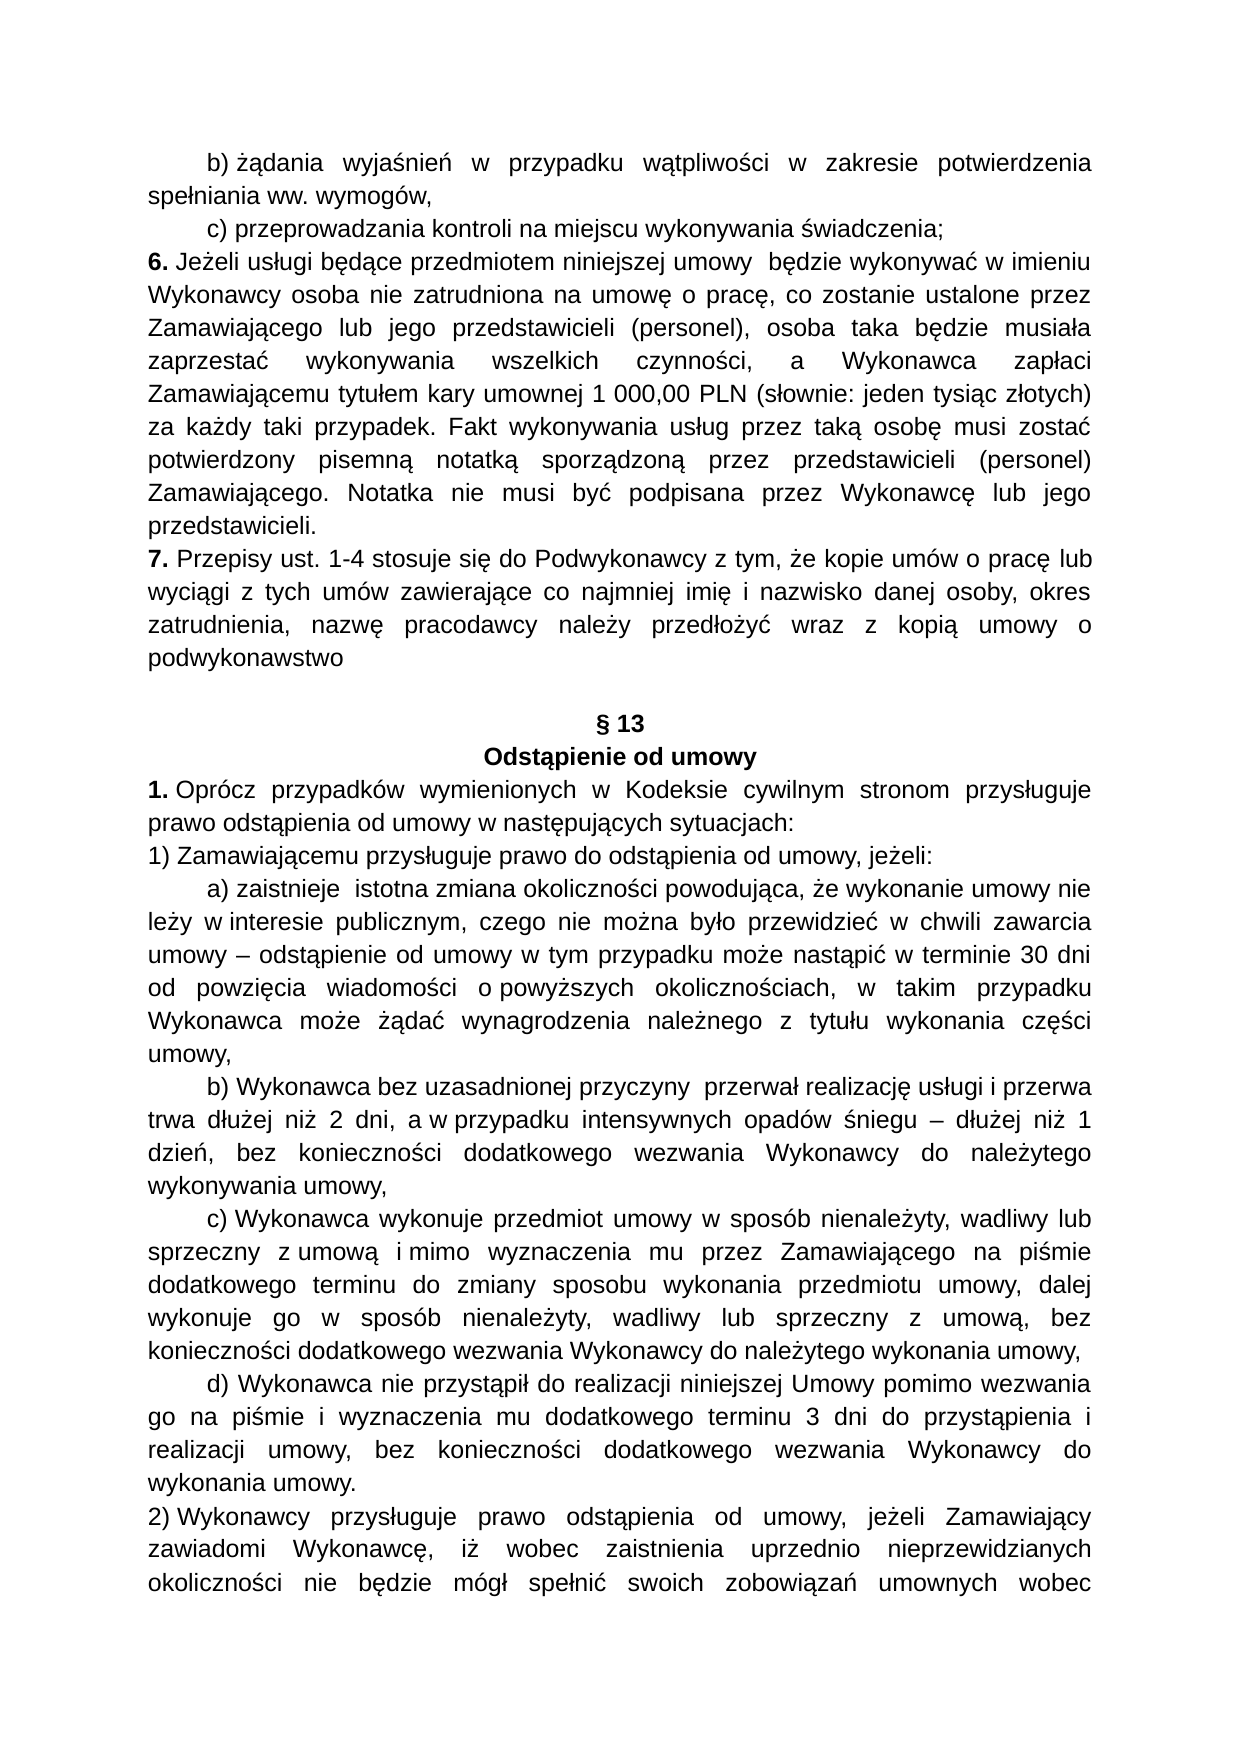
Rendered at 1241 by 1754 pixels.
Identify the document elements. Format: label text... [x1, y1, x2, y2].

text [148, 1501, 1093, 1596]
text Odstąpienie od umowy [148, 742, 1093, 771]
text 1) Zamawiającemu przysługuje prawo do odstąpienia od umowy, jeżeli: [148, 841, 1093, 870]
text a) zaistnieje istotna zmiana okoliczności powodująca, że wykonanie umowy nie leży w interesie publicznym, czego nie można było przewidzieć w chwili zawarcia umowy – odstąpienie od umowy w tym przypadku może nastąpić w terminie 30 dni od powzięcia wiadomości o powyższych okolicznościach, w takim przypadku Wykonawca może żądać wynagrodzenia należnego z tytułu wykonania części umowy, [148, 874, 1093, 1068]
text c) Wykonawca wykonuje przedmiot umowy w sposób nienależyty, wadliwy lub sprzeczny z umową i mimo wyznaczenia mu przez Zamawiającego na piśmie dodatkowego terminu do zmiany sposobu wykonania przedmiotu umowy, dalej wykonuje go w sposób nienależyty, wadliwy lub sprzeczny z umową, bez konieczności dodatkowego wezwania Wykonawcy do należytego wykonania umowy, [148, 1204, 1093, 1365]
text b) Wykonawca bez uzasadnionej przyczyny przerwał realizację usługi i przerwa trwa dłużej niż 2 dni, a w przypadku intensywnych opadów śniegu – dłużej niż 1 dzień, bez konieczności dodatkowego wezwania Wykonawcy do należytego wykonywania umowy, [148, 1072, 1093, 1200]
text 7. Przepisy ust. 1-4 stosuje się do Podwykonawcy z tym, że kopie umów o pracę lub wyciągi z tych umów zawierające co najmniej imię i nazwisko danej osoby, okres zatrudnienia, nazwę pracodawcy należy przedłożyć wraz z kopią umowy o podwykonawstwo [148, 544, 1093, 672]
text 1. Oprócz przypadków wymienionych w Kodeksie cywilnym stronom przysługuje prawo odstąpienia od umowy w następujących sytuacjach: [148, 775, 1093, 837]
text b) żądania wyjaśnień w przypadku wątpliwości w zakresie potwierdzenia spełniania ww. wymogów, [148, 148, 1093, 209]
text d) Wykonawca nie przystąpił do realizacji niniejszej Umowy pomimo wezwania go na piśmie i wyznaczenia mu dodatkowego terminu 3 dni do przystąpienia i realizacji umowy, bez konieczności dodatkowego wezwania Wykonawcy do wykonania umowy. [148, 1369, 1093, 1497]
text c) przeprowadzania kontroli na miejscu wykonywania świadczenia; [148, 214, 1093, 242]
text § 13 [148, 709, 1093, 738]
text 6. Jeżeli usługi będące przedmiotem niniejszej umowy będzie wykonywać w imieniu Wykonawcy osoba nie zatrudniona na umowę o pracę, co zostanie ustalone przez Zamawiającego lub jego przedstawicieli (personel), osoba taka będzie musiała zaprzestać wykonywania wszelkich czynności, a Wykonawca zapłaci Zamawiającemu tytułem kary umownej 1 000,00 PLN (słownie: jeden tysiąc złotych) za każdy taki przypadek. Fakt wykonywania usług przez taką osobę musi zostać potwierdzony pisemną notatką sporządzoną przez przedstawicieli (personel) Zamawiającego. Notatka nie musi być podpisana przez Wykonawcę lub jego przedstawicieli. [148, 247, 1093, 539]
